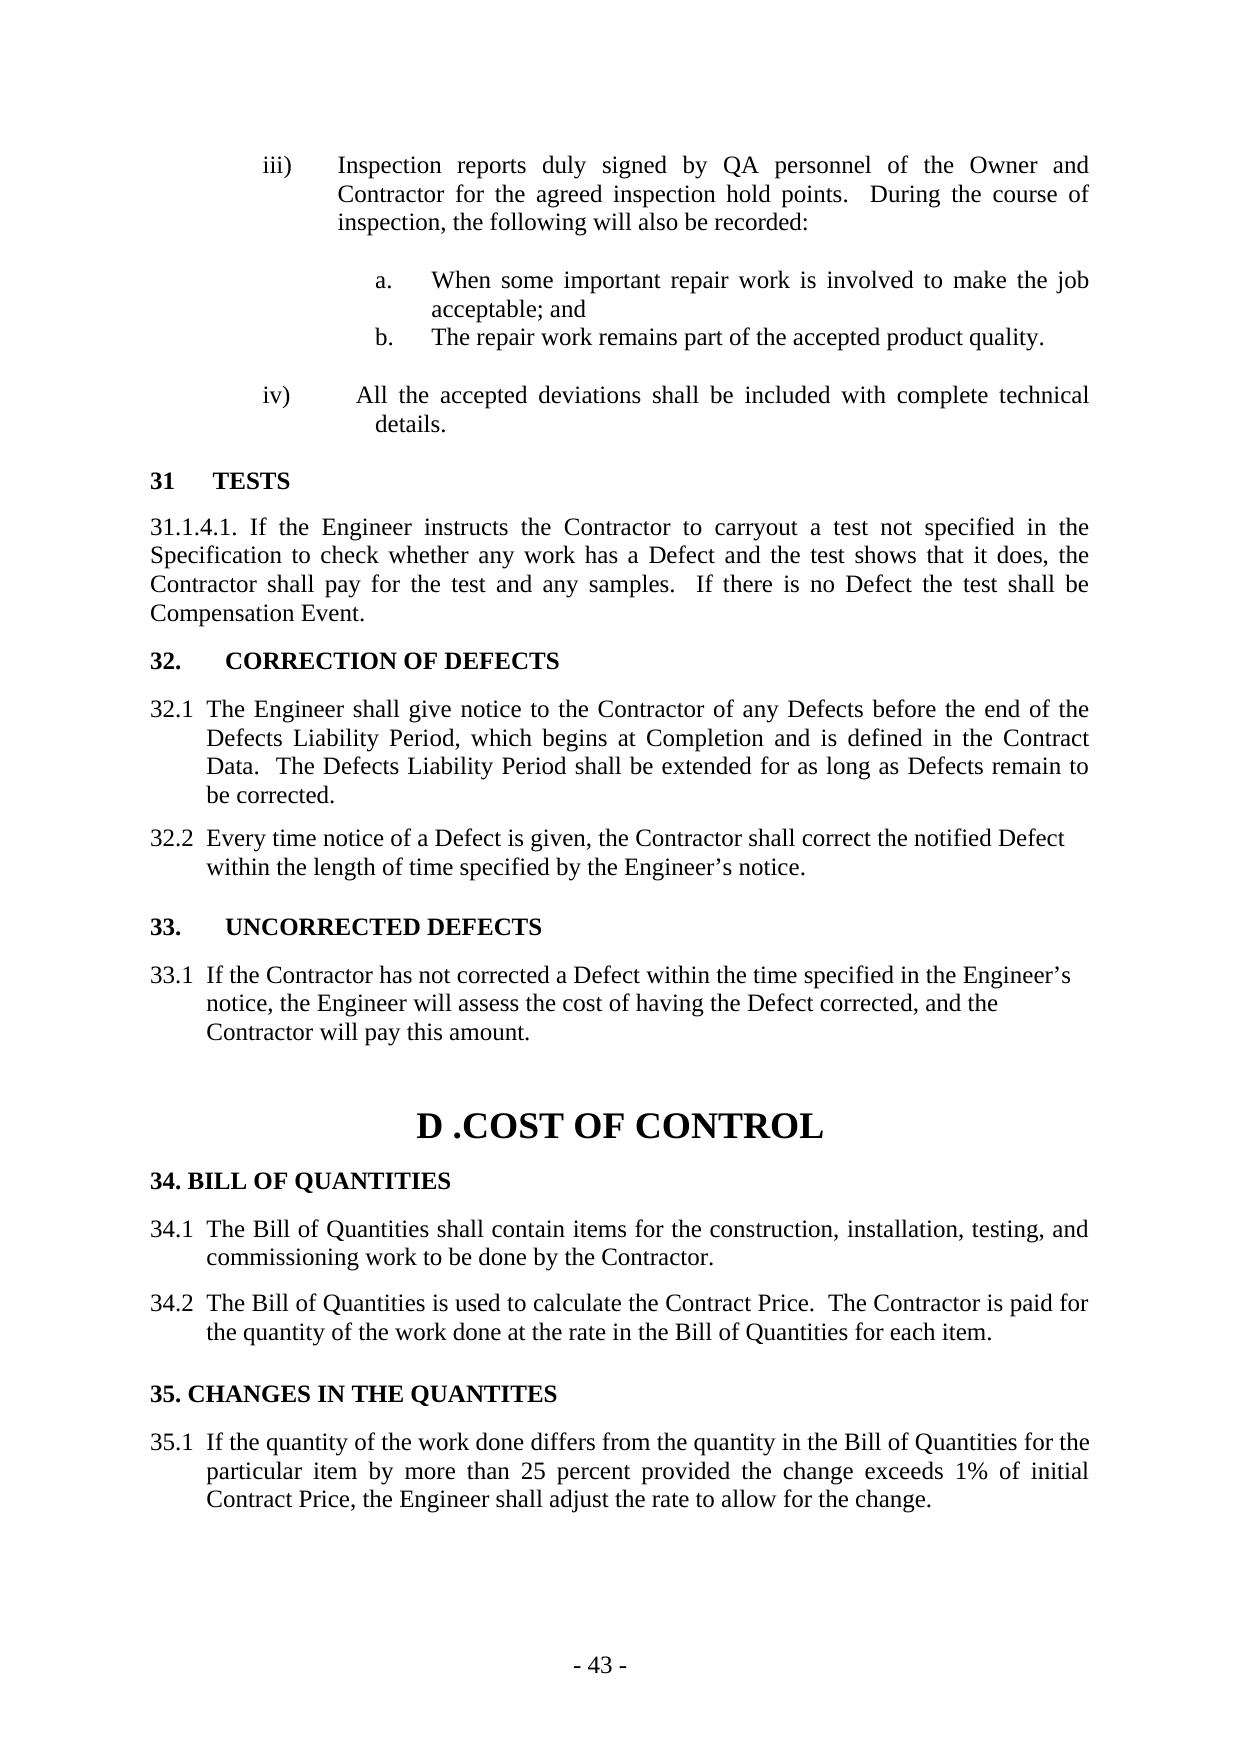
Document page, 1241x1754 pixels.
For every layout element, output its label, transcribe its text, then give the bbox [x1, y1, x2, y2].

list The Bill of Quantities shall contain items for the construction, installation, testing, and commissioning work to be done by the Contractor. [150, 1214, 1090, 1271]
list The Bill of Quantities is used to calculate the Contract Price. The Contractor is paid for the quantity of the work done at the rate in the Bill of Quantities for each item. [150, 1288, 1090, 1346]
list Every time notice of a Defect is given, the Contractor shall correct the notified Defect within the length of time specified by the Engineer’s notice. [150, 823, 1090, 881]
text 31.1.4.1. If the Engineer instructs the Contractor to carryout a test not specified in the Specification to check whether any work has a Defect and the test shows that it does, the Contractor shall pay for the test and any samples. If there is no Defect the test shall be Compensation Event. [150, 512, 1090, 627]
list The Engineer shall give notice to the Contractor of any Defects before the end of the Defects Liability Period, which begins at Completion and is defined in the Contract Data. The Defects Liability Period shall be extended for as long as Defects remain to be corrected. [150, 694, 1090, 809]
text 35. CHANGES IN THE QUANTITES [150, 1379, 1090, 1408]
list If the Contractor has not corrected a Defect within the time specified in the Engineer’s notice, the Engineer will assess the cost of having the Defect corrected, and the Contractor will pay this amount. [150, 960, 1090, 1046]
list If the quantity of the work done differs from the quantity in the Bill of Quantities for the particular item by more than 25 percent provided the change exceeds 1% of initial Contract Price, the Engineer shall adjust the rate to allow for the change. [150, 1427, 1090, 1513]
list The repair work remains part of the accepted product quality. [375, 322, 1090, 351]
subtitle D .COST OF CONTROL [150, 1103, 1090, 1147]
text 34. BILL OF QUANTITIES [150, 1166, 1090, 1194]
text iv) All the accepted deviations shall be included with complete technical details. [262, 380, 1090, 437]
text 33. UNCORRECTED DEFECTS [150, 912, 1090, 941]
list Inspection reports duly signed by QA personnel of the Owner and Contractor for the agreed inspection hold points. During the course of inspection, the following will also be recorded: [262, 150, 1090, 236]
text 32. CORRECTION OF DEFECTS [150, 646, 1090, 675]
text 31 TESTS [150, 466, 1090, 495]
list When some important repair work is involved to make the job acceptable; and [375, 265, 1090, 322]
